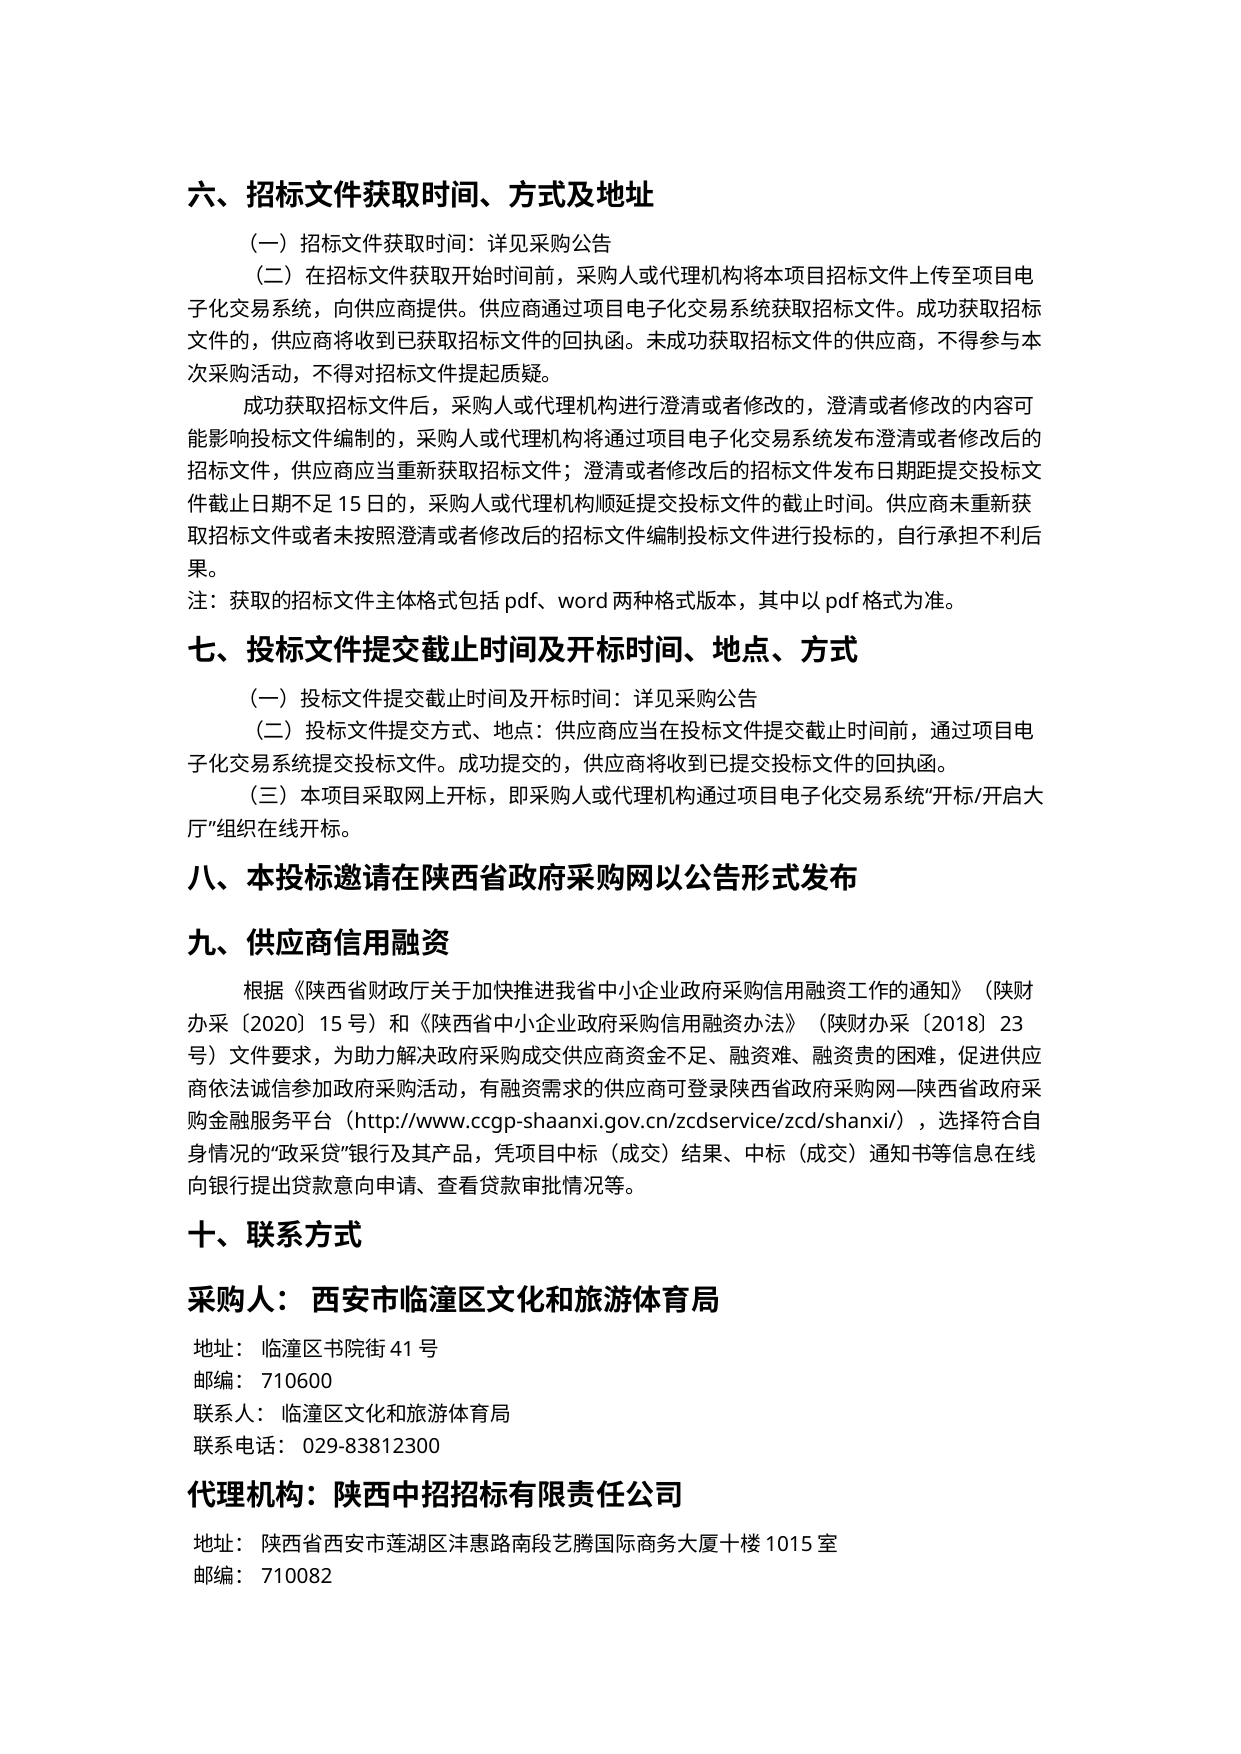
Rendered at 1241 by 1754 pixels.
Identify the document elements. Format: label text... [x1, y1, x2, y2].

text 邮编： 710600 [187, 1364, 1053, 1397]
text 根据《陕西省财政厅关于加快推进我省中小企业政府采购信用融资工作的通知》（陕财办采〔2020〕15 号）和《陕西省中小企业政府采购信用融资办法》（陕财办采〔2018〕23 号）文件要求，为助力解决政府采购成交供应商资金不足、融资难、融资贵的困难，促进供应商依法诚信参加政府采购活动，有融资需求的供应商可登录陕西省政府采购网—陕西省政府采购金融服务平台（http://www.ccgp-shaanxi.gov.cn/zcdservice/zcd/shanxi/），选择符合自身情况的“政采贷”银行及其产品，凭项目中标（成交）结果、中标（成交）通知书等信息在线向银行提出贷款意向申请、查看贷款审批情况等。 [187, 974, 1053, 1202]
text 六、招标文件获取时间、方式及地址 [187, 162, 1053, 227]
text 七、投标文件提交截止时间及开标时间、地点、方式 [187, 617, 1053, 682]
text 十、联系方式 [187, 1202, 1053, 1267]
text 采购人： 西安市临潼区文化和旅游体育局 [187, 1267, 1053, 1332]
text 地址： 陕西省西安市莲湖区沣惠路南段艺腾国际商务大厦十楼1015室 [187, 1527, 1053, 1559]
text 九、供应商信用融资 [187, 909, 1053, 974]
text （二）在招标文件获取开始时间前，采购人或代理机构将本项目招标文件上传至项目电子化交易系统，向供应商提供。供应商通过项目电子化交易系统获取招标文件。成功获取招标文件的，供应商将收到已获取招标文件的回执函。未成功获取招标文件的供应商，不得参与本次采购活动，不得对招标文件提起质疑。 [187, 259, 1053, 389]
text 注：获取的招标文件主体格式包括pdf、word两种格式版本，其中以pdf格式为准。 [187, 584, 1053, 617]
text （三）本项目采取网上开标，即采购人或代理机构通过项目电子化交易系统“开标/开启大厅”组织在线开标。 [187, 779, 1053, 844]
text 邮编： 710082 [187, 1559, 1053, 1592]
text 地址： 临潼区书院街41号 [187, 1332, 1053, 1364]
text 成功获取招标文件后，采购人或代理机构进行澄清或者修改的，澄清或者修改的内容可能影响投标文件编制的，采购人或代理机构将通过项目电子化交易系统发布澄清或者修改后的招标文件，供应商应当重新获取招标文件；澄清或者修改后的招标文件发布日期距提交投标文件截止日期不足15日的，采购人或代理机构顺延提交投标文件的截止时间。供应商未重新获取招标文件或者未按照澄清或者修改后的招标文件编制投标文件进行投标的，自行承担不利后果。 [187, 389, 1053, 584]
text 代理机构：陕西中招招标有限责任公司 [187, 1462, 1053, 1527]
text （二）投标文件提交方式、地点：供应商应当在投标文件提交截止时间前，通过项目电子化交易系统提交投标文件。成功提交的，供应商将收到已提交投标文件的回执函。 [187, 714, 1053, 779]
text （一）招标文件获取时间：详见采购公告 [187, 227, 1053, 259]
text 八、本投标邀请在陕西省政府采购网以公告形式发布 [187, 844, 1053, 909]
text 联系人： 临潼区文化和旅游体育局 [187, 1397, 1053, 1429]
text （一）投标文件提交截止时间及开标时间：详见采购公告 [187, 682, 1053, 714]
text 联系电话： 029-83812300 [187, 1429, 1053, 1462]
